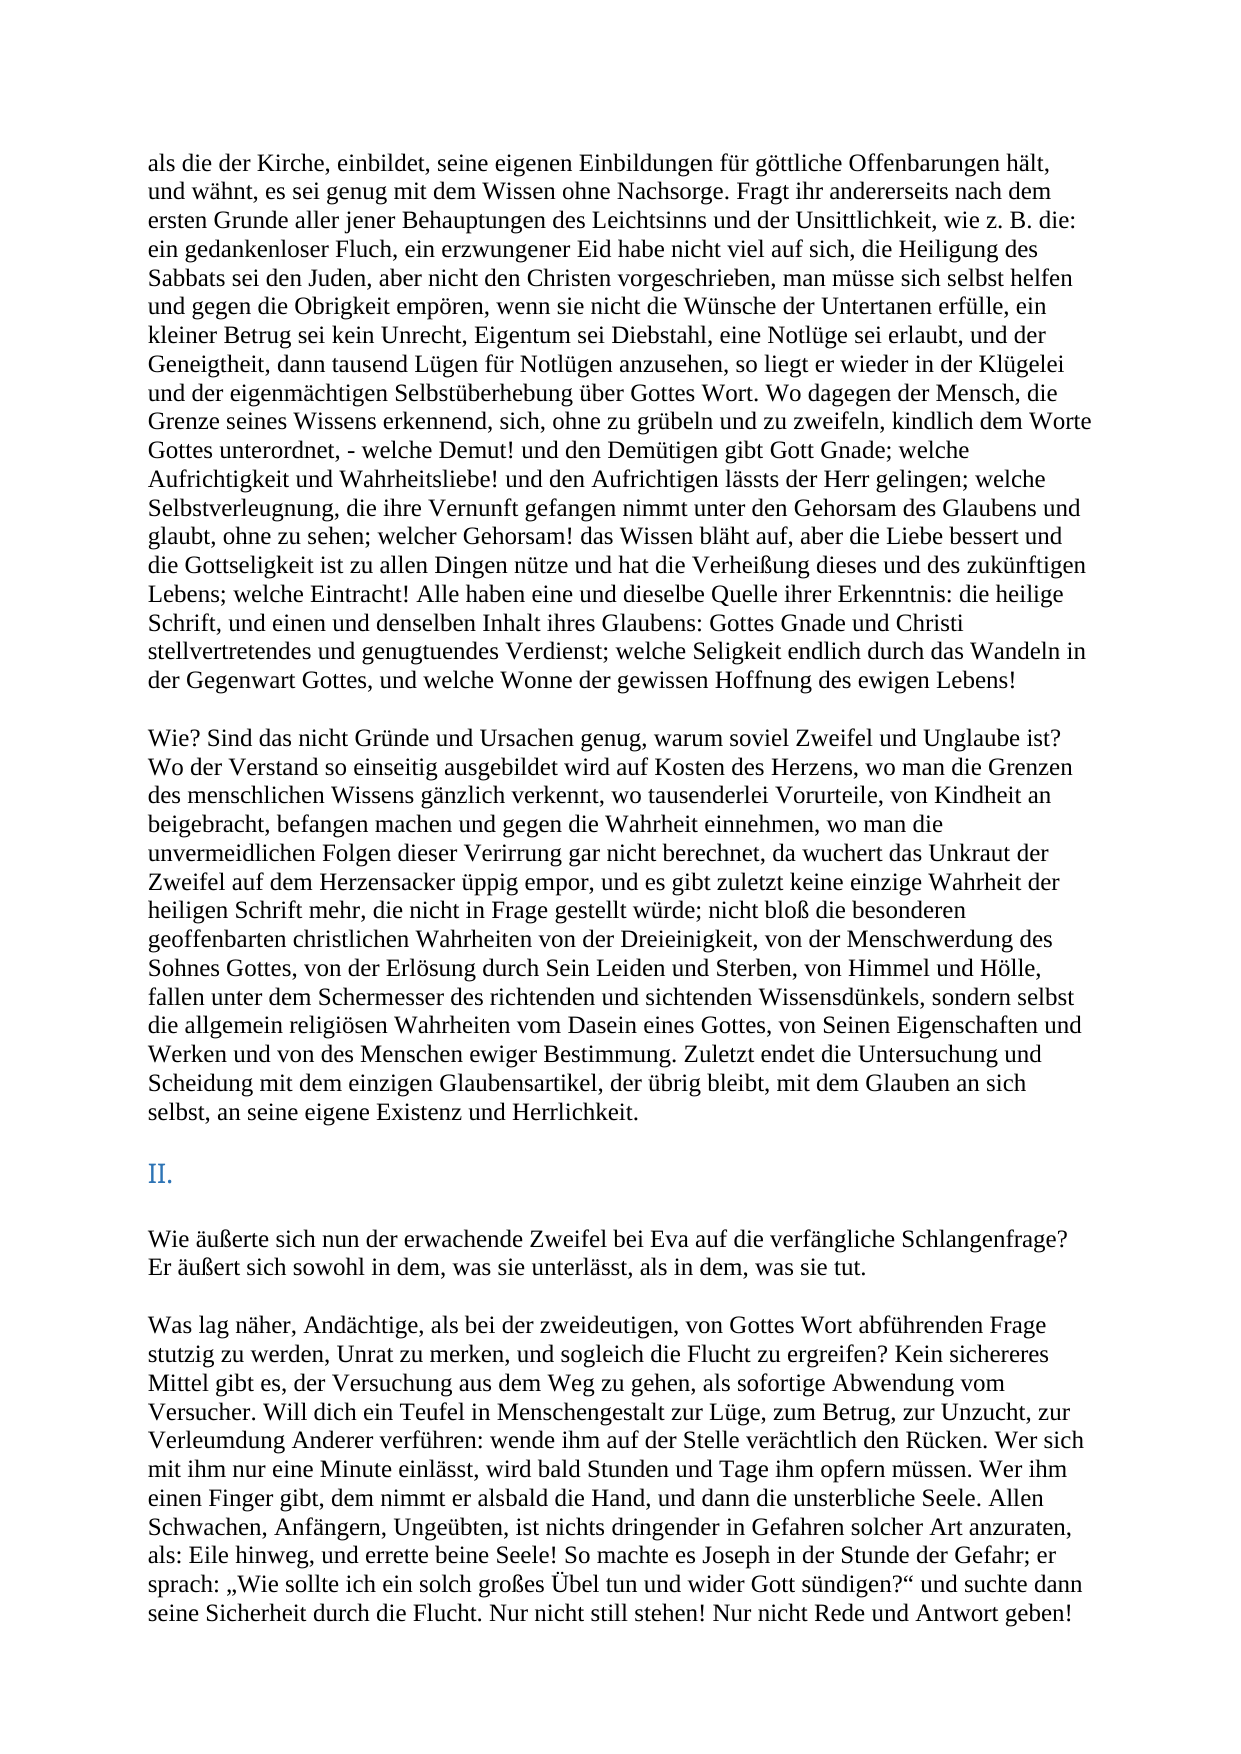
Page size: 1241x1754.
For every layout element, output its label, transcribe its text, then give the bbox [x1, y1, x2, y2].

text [148, 1310, 1093, 1627]
text Wie äußerte sich nun der erwachende Zweifel bei Eva auf die verfängliche Schlangenfrage? Er äußert sich sowohl in dem, was sie unterlässt, als in dem, was sie tut. [148, 1224, 1093, 1281]
text Wie? Sind das nicht Gründe und Ursachen genug, warum soviel Zweifel und Unglaube ist? Wo der Verstand so einseitig ausgebildet wird auf Kosten des Herzens, wo man die Grenzen des menschlichen Wissens gänzlich verkennt, wo tausenderlei Vorurteile, von Kindheit an beigebracht, befangen machen und gegen die Wahrheit einnehmen, wo man die unvermeidlichen Folgen dieser Verirrung gar nicht berechnet, da wuchert das Unkraut der Zweifel auf dem Herzensacker üppig empor, und es gibt zuletzt keine einzige Wahrheit der heiligen Schrift mehr, die nicht in Frage gestellt würde; nicht bloß die besonderen geoffenbarten christlichen Wahrheiten von der Dreieinigkeit, von der Menschwerdung des Sohnes Gottes, von der Erlösung durch Sein Leiden und Sterben, von Himmel und Hölle, fallen unter dem Schermesser des richtenden und sichtenden Wissensdünkels, sondern selbst die allgemein religiösen Wahrheiten vom Dasein eines Gottes, von Seinen Eigenschaften und Werken und von des Menschen ewiger Bestimmung. Zuletzt endet die Untersuchung und Scheidung mit dem einzigen Glaubensartikel, der übrig bleibt, mit dem Glauben an sich selbst, an seine eigene Existenz und Herrlichkeit. [148, 723, 1093, 1126]
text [148, 148, 1093, 694]
subtitle II. [148, 1155, 1093, 1192]
